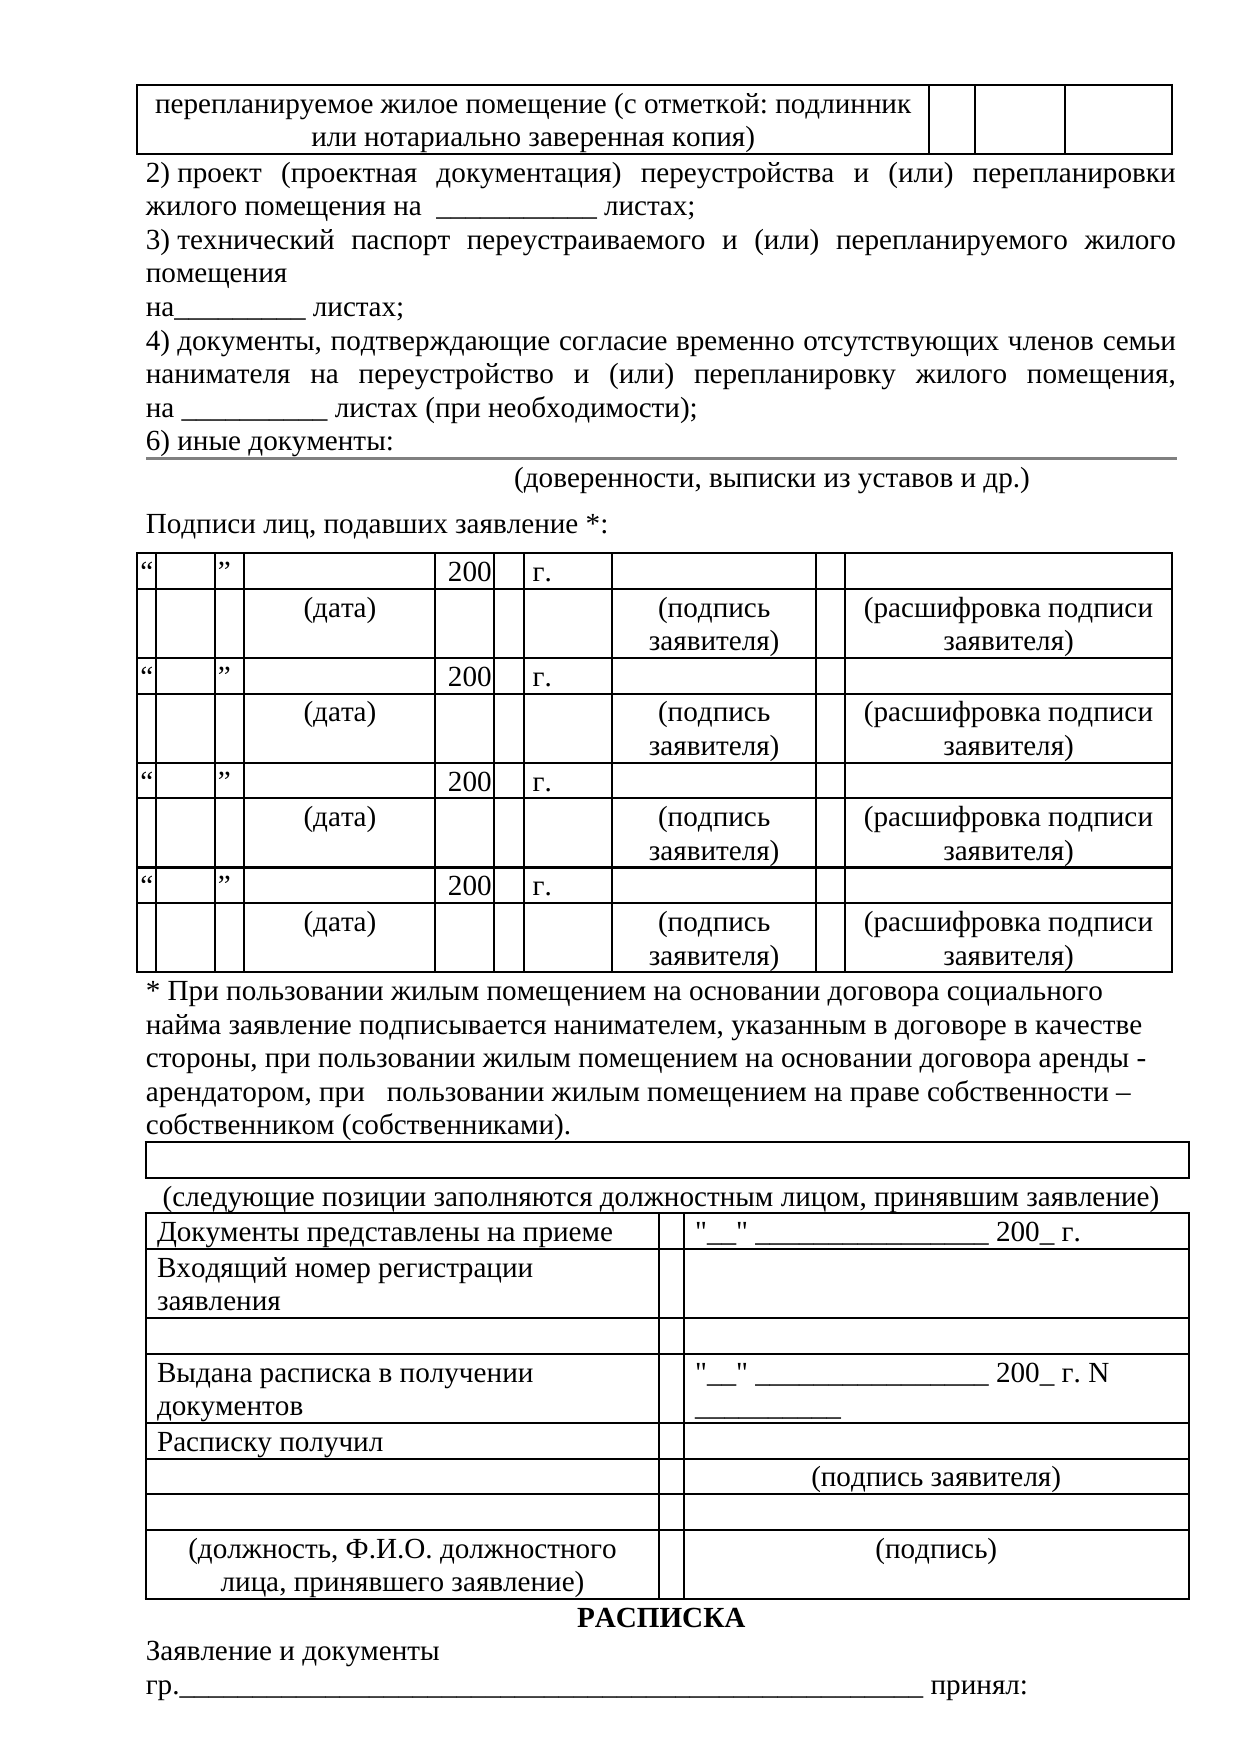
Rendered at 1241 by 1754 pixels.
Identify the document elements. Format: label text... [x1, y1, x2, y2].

table_cell [436, 904, 493, 971]
table_cell [685, 1319, 1188, 1353]
table_cell [138, 590, 155, 657]
table_cell (расшифровка подписи заявителя) [846, 695, 1171, 762]
table_cell (дата) [245, 695, 434, 762]
table_cell “ [138, 869, 155, 902]
table_header ” [216, 554, 243, 588]
table_cell [495, 764, 523, 797]
table_cell г. [525, 764, 611, 797]
table_cell [157, 904, 214, 971]
table_cell [157, 764, 214, 797]
table_cell [495, 659, 523, 692]
table_header г. [525, 554, 611, 588]
table_cell ” [216, 659, 243, 692]
table_cell [216, 590, 243, 657]
table_cell (подпись) [685, 1531, 1188, 1598]
table_cell [613, 764, 815, 797]
table_cell 200 [436, 659, 493, 692]
table_cell [216, 904, 243, 971]
table_header [660, 1214, 683, 1248]
table_cell [495, 695, 523, 762]
table_cell (подпись заявителя) [685, 1460, 1188, 1493]
table_header [846, 554, 1171, 588]
table_cell 200 [436, 764, 493, 797]
table_cell [138, 799, 155, 866]
table_cell Входящий номер регистрации заявления [147, 1250, 658, 1317]
table_header [495, 554, 523, 588]
table_cell [846, 764, 1171, 797]
table_cell [157, 659, 214, 692]
table_cell г. [525, 659, 611, 692]
table_cell [147, 1495, 658, 1529]
text 6) иные документы: [146, 423, 1177, 457]
table_cell (расшифровка подписи заявителя) [846, 904, 1171, 971]
table_cell [660, 1250, 683, 1317]
table_cell (подпись заявителя) [613, 695, 815, 762]
table_cell [216, 695, 243, 762]
table_cell [138, 695, 155, 762]
table_cell [157, 590, 214, 657]
table_header “ [138, 554, 155, 588]
table_cell [216, 799, 243, 866]
table_header [157, 554, 214, 588]
table_cell [138, 904, 155, 971]
table_cell [495, 904, 523, 971]
table_cell [817, 659, 844, 692]
table_cell (подпись заявителя) [613, 799, 815, 866]
text Подписи лиц, подавших заявление *: [146, 506, 1177, 539]
table_header [817, 554, 844, 588]
table_cell [685, 1495, 1188, 1529]
table_cell [147, 1319, 658, 1353]
table_cell [976, 86, 1064, 153]
table_cell [157, 869, 214, 902]
table_cell [930, 86, 974, 153]
table_header Документы представлены на приеме [147, 1214, 658, 1248]
table_cell [245, 869, 434, 902]
table_cell (расшифровка подписи заявителя) [846, 590, 1171, 657]
table_cell [147, 1460, 658, 1493]
table_cell (дата) [245, 904, 434, 971]
table_cell “ [138, 764, 155, 797]
table_cell [525, 590, 611, 657]
table_cell ” [216, 764, 243, 797]
table_cell Выдана расписка в получении документов [147, 1355, 658, 1422]
table_cell [817, 764, 844, 797]
table_cell [436, 590, 493, 657]
table_cell [525, 799, 611, 866]
table_cell [817, 695, 844, 762]
text 2) проект (проектная документация) переустройства и (или) перепланировки жилого помещения на ___________ листах; [146, 155, 1177, 222]
table_cell перепланируемое жилое помещение (с отметкой: подлинник или нотариально заверенная копия) [138, 86, 928, 153]
table_cell [436, 695, 493, 762]
table_cell [613, 869, 815, 902]
table_header [245, 554, 434, 588]
table_cell (подпись заявителя) [613, 904, 815, 971]
table_cell (должность, Ф.И.О. должностного лица, принявшего заявление) [147, 1531, 658, 1598]
table_cell (подпись заявителя) [613, 590, 815, 657]
table_cell Расписку получил [147, 1424, 658, 1457]
table_header [613, 554, 815, 588]
table_cell [660, 1531, 683, 1598]
table_cell [525, 904, 611, 971]
table_cell [846, 869, 1171, 902]
table_cell [525, 695, 611, 762]
table_cell [817, 904, 844, 971]
table_cell (дата) [245, 590, 434, 657]
text * При пользовании жилым помещением на основании договора социального найма заявление подписывается нанимателем, указанным в договоре в качестве стороны, при пользовании жилым помещением на основании договора аренды - арендатором, при пользовании жилым помещением на праве собственности – собственником (собственниками). [146, 973, 1177, 1141]
table_header [147, 1143, 1188, 1177]
table_cell [846, 659, 1171, 692]
table_cell [660, 1495, 683, 1529]
table_header "__" ________________ 200_ г. [685, 1214, 1188, 1248]
table_cell [245, 764, 434, 797]
table_cell [157, 695, 214, 762]
text (доверенности, выписки из уставов и др.) [367, 460, 1177, 493]
table_cell "__" ________________ 200_ г. N __________ [685, 1355, 1188, 1422]
table_cell [1066, 86, 1171, 153]
table_cell (расшифровка подписи заявителя) [846, 799, 1171, 866]
table_cell [495, 590, 523, 657]
table_cell [685, 1424, 1188, 1457]
table_cell [613, 659, 815, 692]
table_cell [495, 799, 523, 866]
text (следующие позиции заполняются должностным лицом, принявшим заявление) [146, 1179, 1177, 1212]
table_cell [245, 659, 434, 692]
table_cell г. [525, 869, 611, 902]
table_cell [817, 869, 844, 902]
table_cell 200 [436, 869, 493, 902]
text Заявление и документы гр.___________________________________________________ принял: [146, 1633, 1177, 1701]
table_cell [660, 1460, 683, 1493]
table_cell [436, 799, 493, 866]
table_cell [660, 1355, 683, 1422]
table_cell ” [216, 869, 243, 902]
table_cell [685, 1250, 1188, 1317]
table_cell [495, 869, 523, 902]
table_cell [817, 799, 844, 866]
table_cell (дата) [245, 799, 434, 866]
table_cell [817, 590, 844, 657]
table_cell [660, 1424, 683, 1457]
text РАСПИСКА [146, 1600, 1177, 1633]
table_cell [157, 799, 214, 866]
table_cell [660, 1319, 683, 1353]
text 4) документы, подтверждающие согласие временно отсутствующих членов семьи нанимателя на переустройство и (или) перепланировку жилого помещения, на __________ листах (при необходимости); [146, 323, 1177, 423]
table_header 200 [436, 554, 493, 588]
text 3) технический паспорт переустраиваемого и (или) перепланируемого жилого помещения на_________ листах; [146, 222, 1177, 323]
table_cell “ [138, 659, 155, 692]
